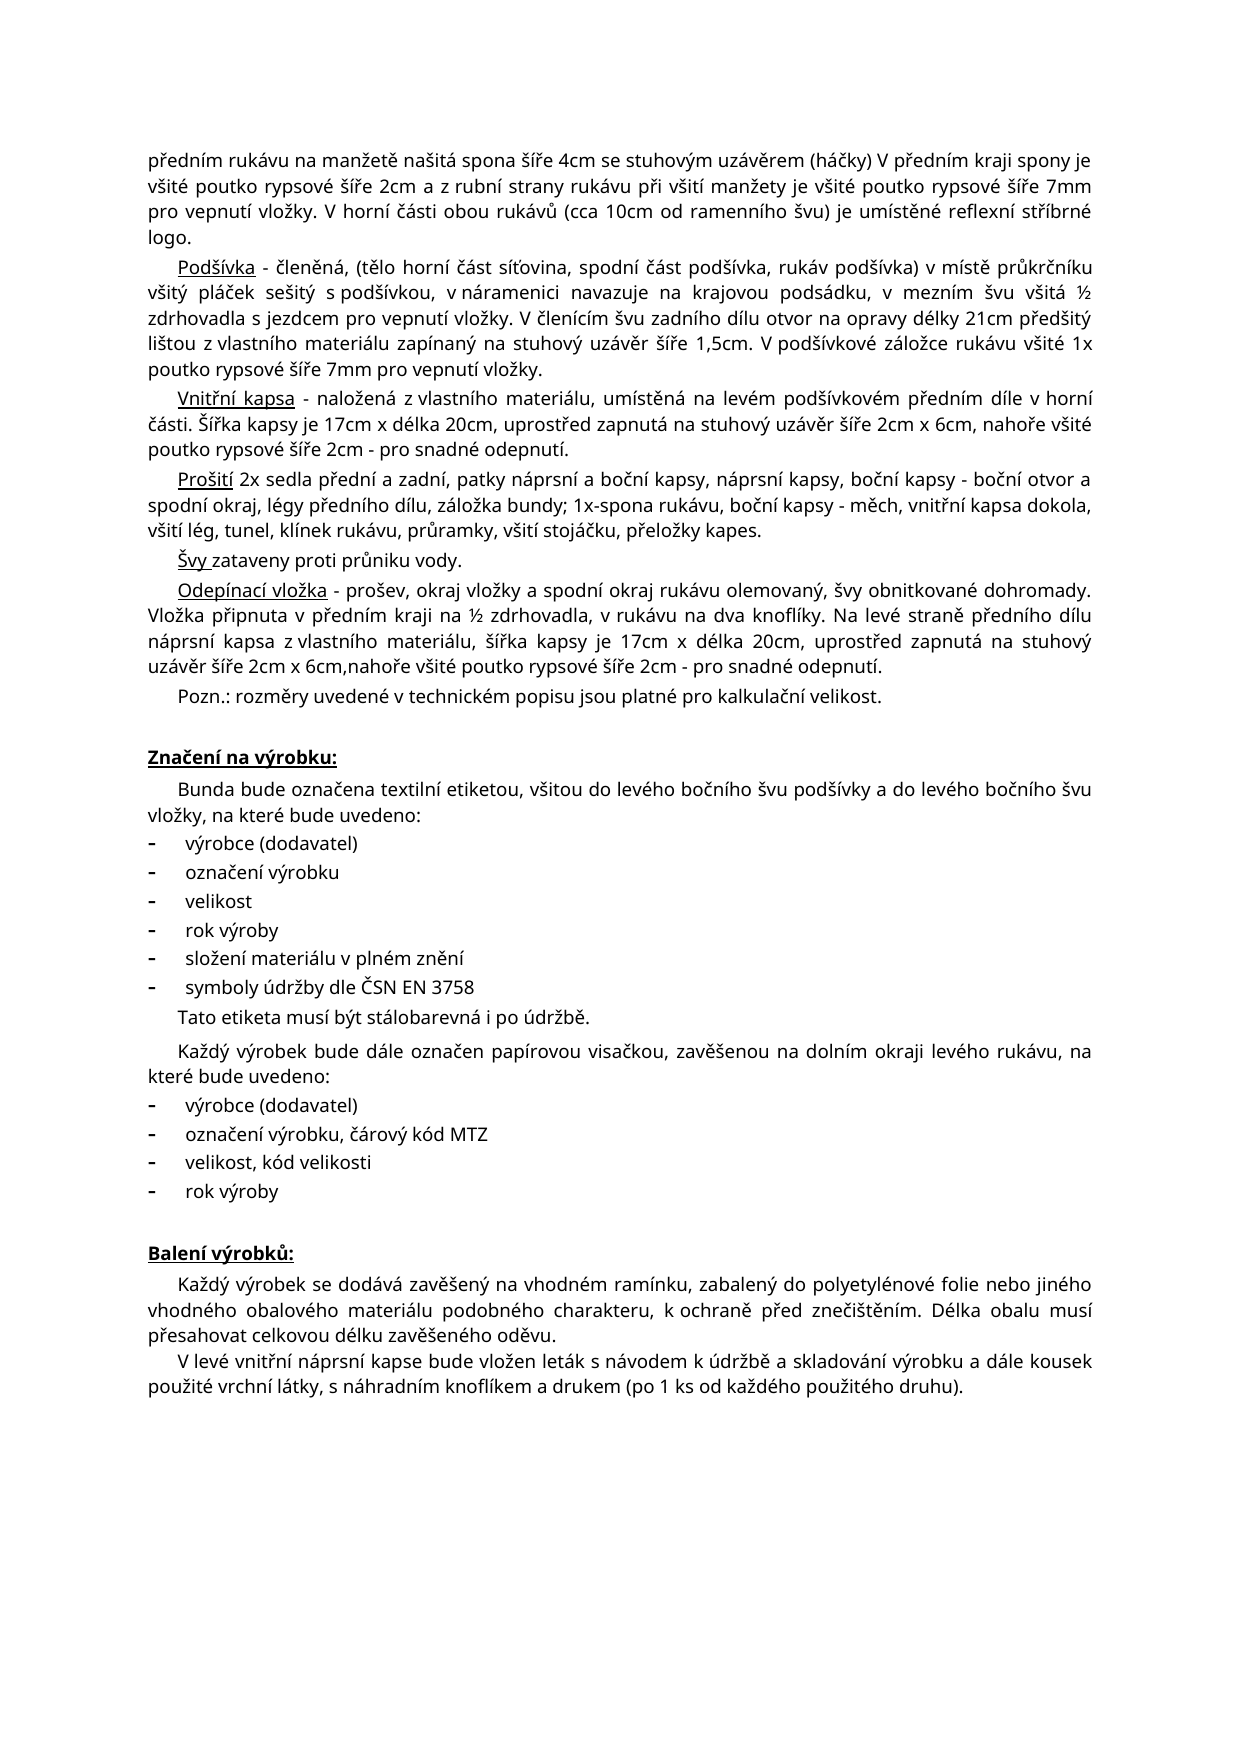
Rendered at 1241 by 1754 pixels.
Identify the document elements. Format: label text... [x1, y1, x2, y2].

list výrobce (dodavatel) [148, 827, 1093, 856]
text Každý výrobek bude dále označen papírovou visačkou, zavěšenou na dolním okraji levého rukávu, na které bude uvedeno: [148, 1038, 1093, 1089]
list velikost, kód velikosti [148, 1146, 1093, 1175]
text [148, 148, 1093, 250]
text Každý výrobek se dodává zavěšený na vhodném ramínku, zabalený do polyetylénové folie nebo jiného vhodného obalového materiálu podobného charakteru, k ochraně před znečištěním. Délka obalu musí přesahovat celkovou délku zavěšeného oděvu. [148, 1272, 1093, 1348]
list velikost [148, 885, 1093, 914]
text Švy zataveny proti průniku vody. [148, 547, 1093, 573]
list označení výrobku, čárový kód MTZ [148, 1118, 1093, 1146]
list rok výroby [148, 914, 1093, 942]
text V levé vnitřní náprsní kapse bude vložen leták s návodem k údržbě a skladování výrobku a dále kousek použité vrchní látky, s náhradním knoflíkem a drukem (po 1 ks od každého použitého druhu). [148, 1348, 1093, 1399]
text Tato etiketa musí být stálobarevná i po údržbě. [148, 1004, 1093, 1029]
text Balení výrobků: [148, 1240, 1093, 1265]
text Značení na výrobku: [148, 744, 1093, 770]
text Odepínací vložka - prošev, okraj vložky a spodní okraj rukávu olemovaný, švy obnitkované dohromady. Vložka připnuta v předním kraji na ½ zdrhovadla, v rukávu na dva knoflíky. Na levé straně předního dílu náprsní kapsa z vlastního materiálu, šířka kapsy je 17cm x délka 20cm, uprostřed zapnutá na stuhový uzávěr šíře 2cm x 6cm,nahoře všité poutko rypsové šíře 2cm - pro snadné odepnutí. [148, 577, 1093, 679]
list výrobce (dodavatel) [148, 1089, 1093, 1118]
list složení materiálu v plném znění [148, 942, 1093, 971]
list rok výroby [148, 1175, 1093, 1204]
text Pozn.: rozměry uvedené v technickém popisu jsou platné pro kalkulační velikost. [148, 683, 1093, 709]
text Podšívka - členěná, (tělo horní část síťovina, spodní část podšívka, rukáv podšívka) v místě průkrčníku všitý pláček sešitý s podšívkou, v náramenici navazuje na krajovou podsádku, v mezním švu všitá ½ zdrhovadla s jezdcem pro vepnutí vložky. V členícím švu zadního dílu otvor na opravy délky 21cm předšitý lištou z vlastního materiálu zapínaný na stuhový uzávěr šíře 1,5cm. V podšívkové záložce rukávu všité 1x poutko rypsové šíře 7mm pro vepnutí vložky. [148, 254, 1093, 382]
list označení výrobku [148, 856, 1093, 885]
list symboly údržby dle ČSN EN 3758 [148, 971, 1093, 1000]
text Vnitřní kapsa - naložená z vlastního materiálu, umístěná na levém podšívkovém předním díle v horní části. Šířka kapsy je 17cm x délka 20cm, uprostřed zapnutá na stuhový uzávěr šíře 2cm x 6cm, nahoře všité poutko rypsové šíře 2cm - pro snadné odepnutí. [148, 386, 1093, 462]
text Prošití 2x sedla přední a zadní, patky náprsní a boční kapsy, náprsní kapsy, boční kapsy - boční otvor a spodní okraj, légy předního dílu, záložka bundy; 1x-spona rukávu, boční kapsy - měch, vnitřní kapsa dokola, všití lég, tunel, klínek rukávu, průramky, všití stojáčku, přeložky kapes. [148, 466, 1093, 543]
text Bunda bude označena textilní etiketou, všitou do levého bočního švu podšívky a do levého bočního švu vložky, na které bude uvedeno: [148, 776, 1093, 827]
